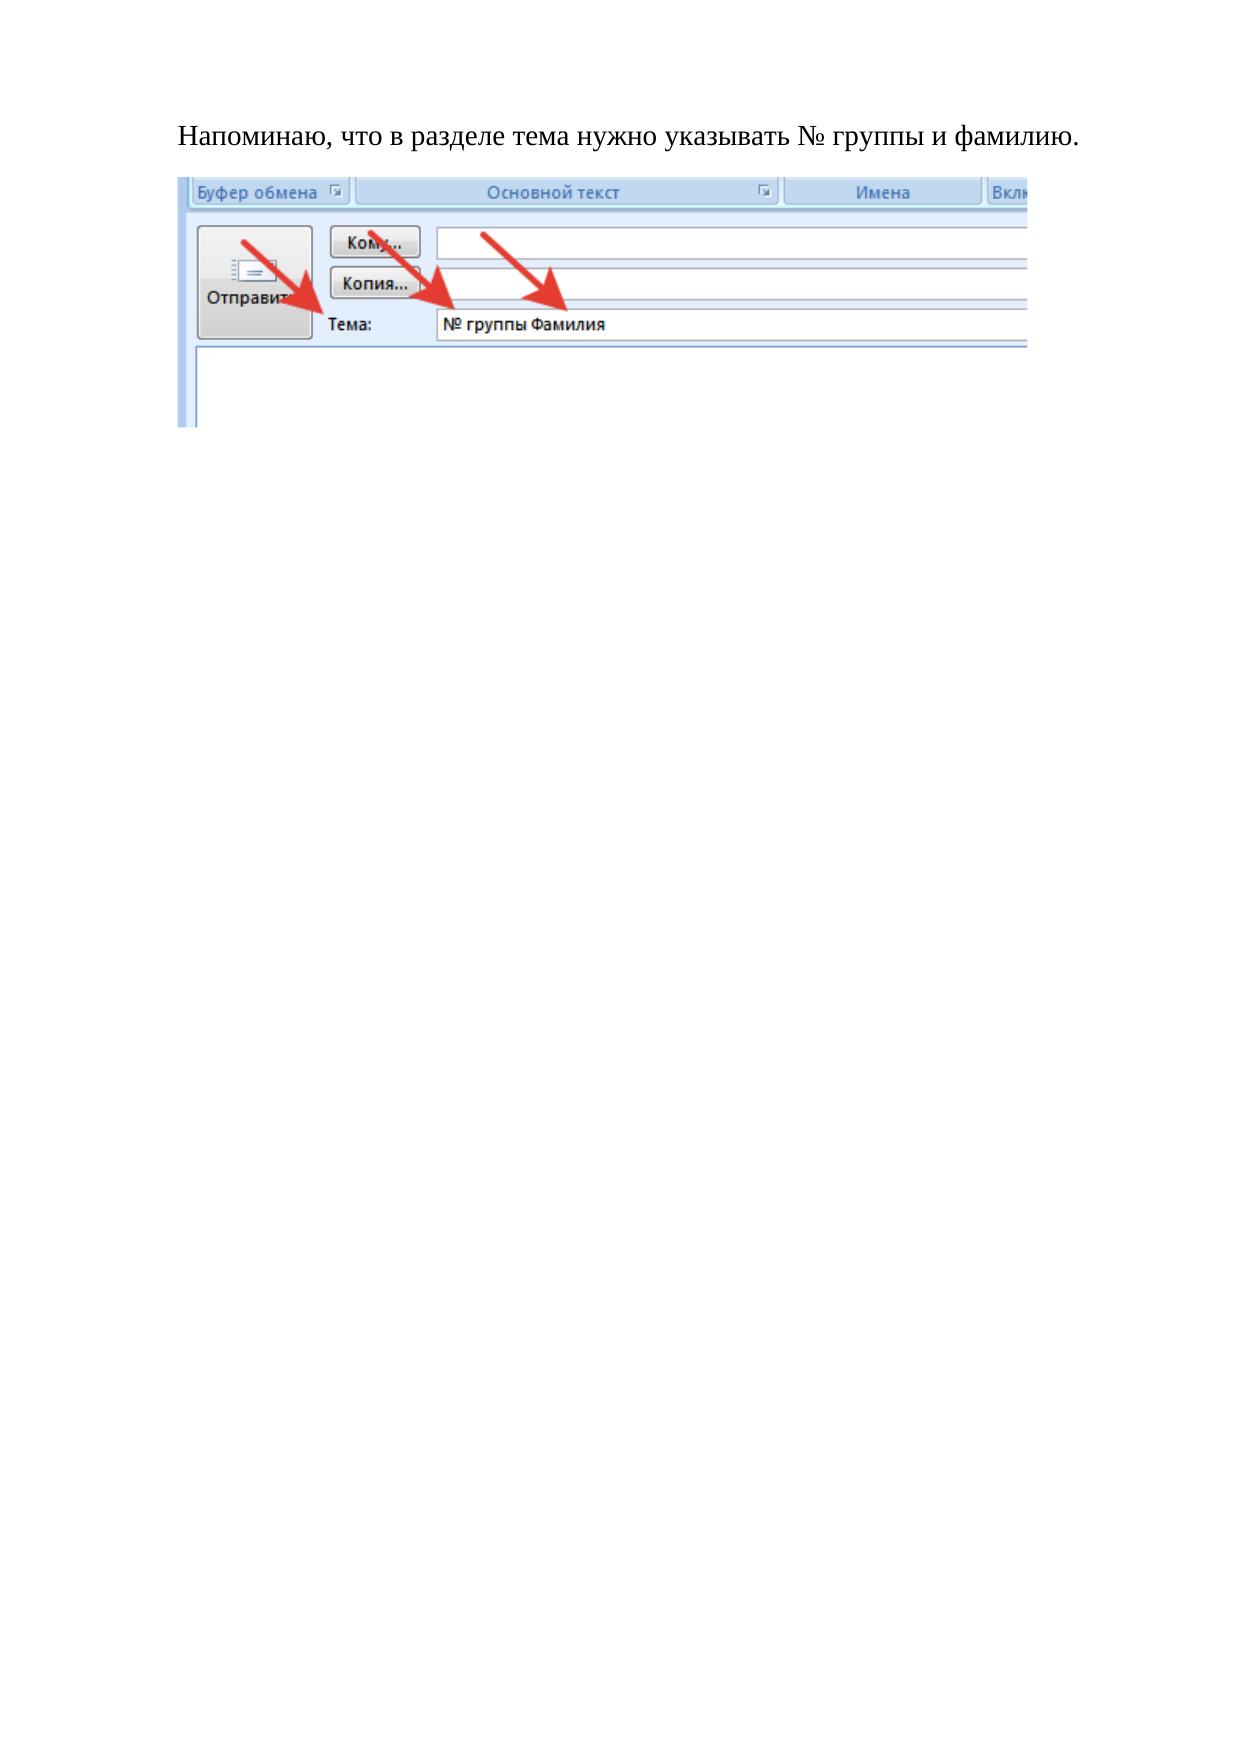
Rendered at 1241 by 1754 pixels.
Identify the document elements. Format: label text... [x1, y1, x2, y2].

picture [177, 177, 1028, 470]
text Напоминаю, что в разделе тема нужно указывать № группы и фамилию. [177, 118, 1152, 152]
